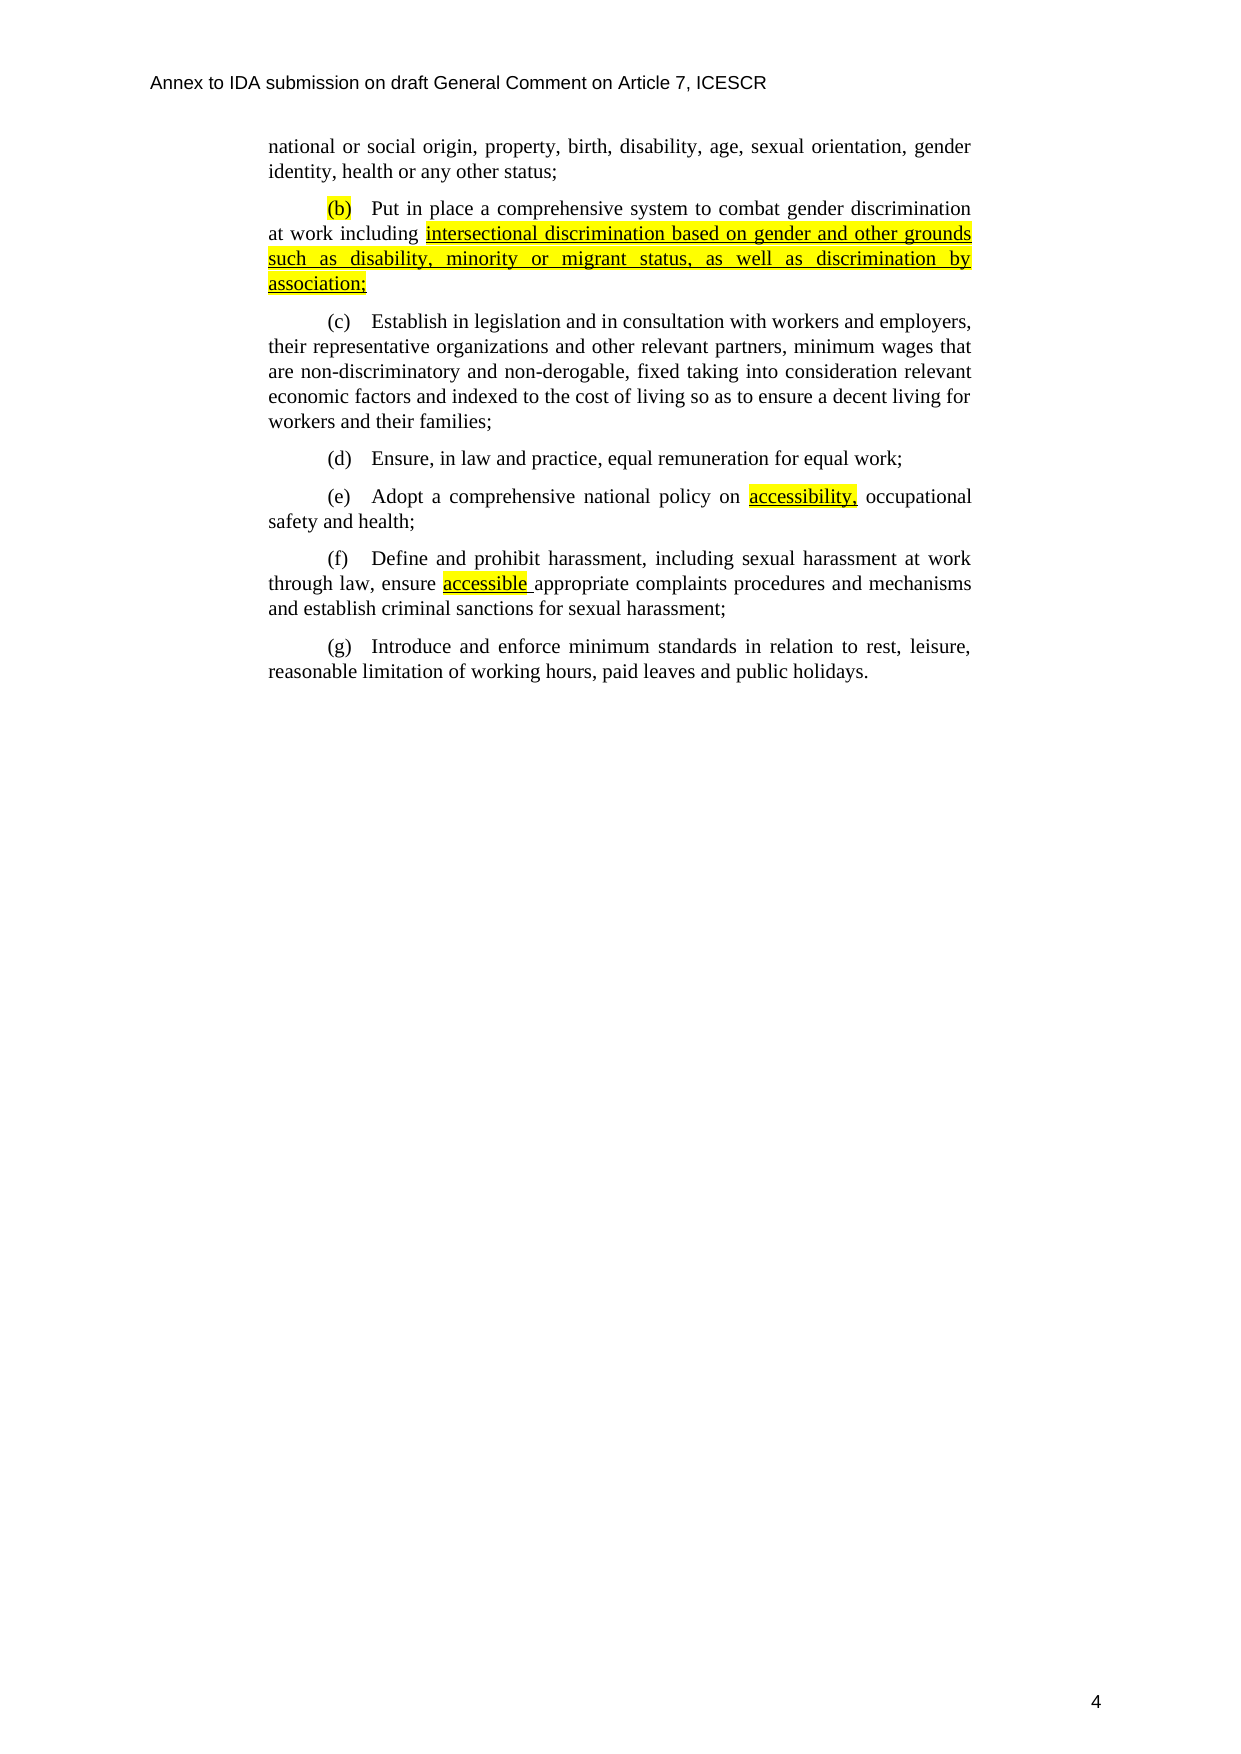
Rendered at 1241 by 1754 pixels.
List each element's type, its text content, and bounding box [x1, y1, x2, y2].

list Ensure, in law and practice, equal remuneration for equal work; [268, 445, 972, 470]
list Introduce and enforce minimum standards in relation to rest, leisure, reasonable limitation of working hours, paid leaves and public holidays. [268, 633, 972, 683]
list Establish in legislation and in consultation with workers and employers, their representative organizations and other relevant partners, minimum wages that are non-discriminatory and non-derogable, fixed taking into consideration relevant economic factors and indexed to the cost of living so as to ensure a decent living for workers and their families; [268, 308, 972, 433]
list Adopt a comprehensive national policy on accessibility, occupational safety and health; [268, 483, 972, 533]
list Put in place a comprehensive system to combat gender discrimination at work including intersectional discrimination based on gender and other grounds such as disability, minority or migrant status, as well as discrimination by association; [268, 270, 972, 295]
list Define and prohibit harassment, including sexual harassment at work through law, ensure accessible appropriate complaints procedures and mechanisms and establish criminal sanctions for sexual harassment; [268, 545, 972, 620]
list Put in place a comprehensive system to combat gender discrimination at work including intersectional discrimination based on gender and other grounds such as disability, minority or migrant status, as well as discrimination by association; [268, 195, 972, 246]
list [268, 133, 972, 183]
